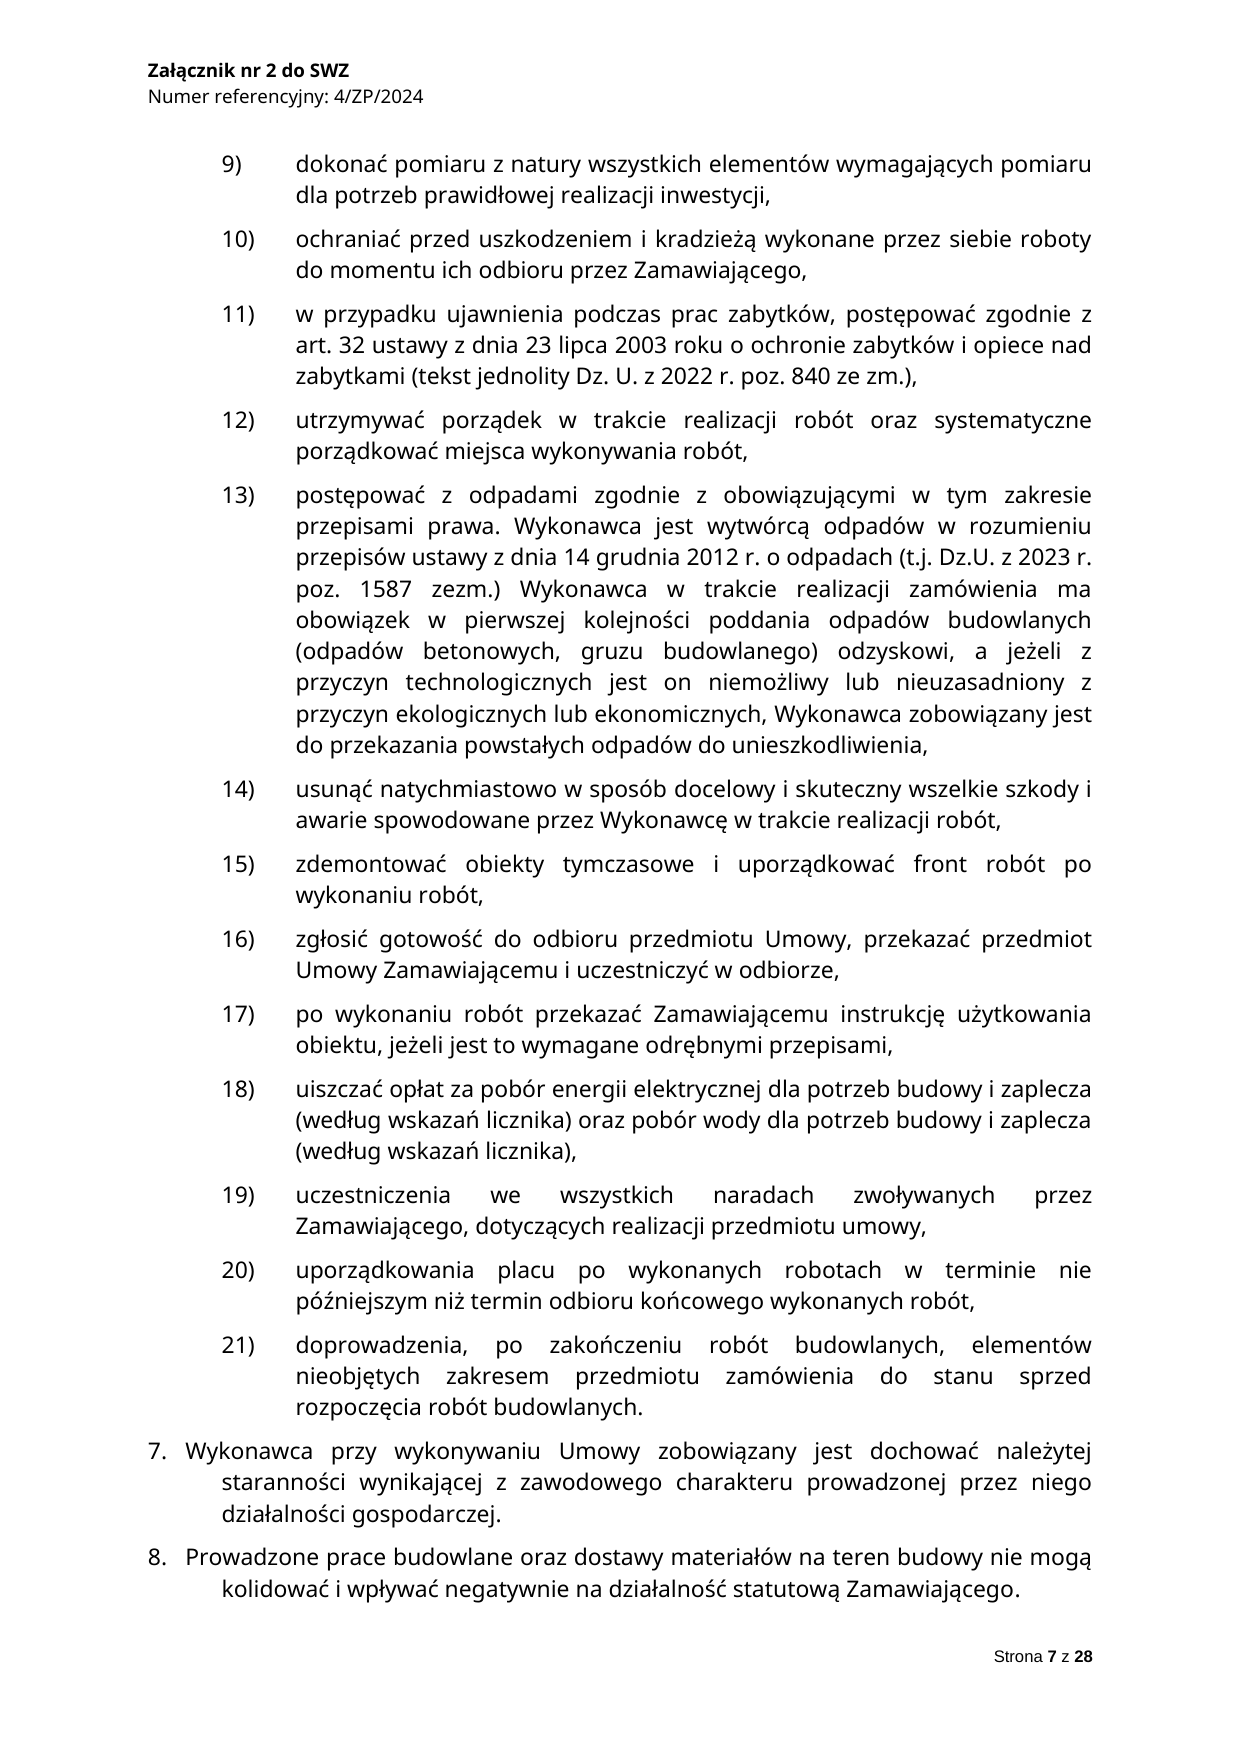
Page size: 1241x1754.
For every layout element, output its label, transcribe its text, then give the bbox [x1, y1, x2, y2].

list uczestniczenia we wszystkich naradach zwoływanych przez Zamawiającego, dotyczących realizacji przedmiotu umowy, [221, 1179, 1093, 1241]
list Prowadzone prace budowlane oraz dostawy materiałów na teren budowy nie mogą kolidować i wpływać negatywnie na działalność statutową Zamawiającego. [148, 1541, 1093, 1604]
list uporządkowania placu po wykonanych robotach w terminie nie późniejszym niż termin odbioru końcowego wykonanych robót, [221, 1254, 1093, 1316]
list po wykonaniu robót przekazać Zamawiającemu instrukcję użytkowania obiektu, jeżeli jest to wymagane odrębnymi przepisami, [221, 998, 1093, 1060]
list usunąć natychmiastowo w sposób docelowy i skuteczny wszelkie szkody i awarie spowodowane przez Wykonawcę w trakcie realizacji robót, [221, 773, 1093, 835]
list doprowadzenia, po zakończeniu robót budowlanych, elementów nieobjętych zakresem przedmiotu zamówienia do stanu sprzed rozpoczęcia robót budowlanych. [221, 1329, 1093, 1423]
list w przypadku ujawnienia podczas prac zabytków, postępować zgodnie z art. 32 ustawy z dnia 23 lipca 2003 roku o ochronie zabytków i opiece nad zabytkami (tekst jednolity Dz. U. z 2022 r. poz. 840 ze zm.), [221, 298, 1093, 391]
list postępować z odpadami zgodnie z obowiązującymi w tym zakresie przepisami prawa. Wykonawca jest wytwórcą odpadów w rozumieniu przepisów ustawy z dnia 14 grudnia 2012 r. o odpadach (t.j. Dz.U. z 2023 r. poz. 1587 zezm.) Wykonawca w trakcie realizacji zamówienia ma obowiązek w pierwszej kolejności poddania odpadów budowlanych (odpadów betonowych, gruzu budowlanego) odzyskowi, a jeżeli z przyczyn technologicznych jest on niemożliwy lub nieuzasadniony z przyczyn ekologicznych lub ekonomicznych, Wykonawca zobowiązany jest do przekazania powstałych odpadów do unieszkodliwienia, [221, 479, 1093, 760]
list uiszczać opłat za pobór energii elektrycznej dla potrzeb budowy i zaplecza (według wskazań licznika) oraz pobór wody dla potrzeb budowy i zaplecza (według wskazań licznika), [221, 1073, 1093, 1166]
list utrzymywać porządek w trakcie realizacji robót oraz systematyczne porządkować miejsca wykonywania robót, [221, 404, 1093, 466]
list ochraniać przed uszkodzeniem i kradzieżą wykonane przez siebie roboty do momentu ich odbioru przez Zamawiającego, [221, 223, 1093, 285]
list dokonać pomiaru z natury wszystkich elementów wymagających pomiaru dla potrzeb prawidłowej realizacji inwestycji, [221, 148, 1093, 210]
list zgłosić gotowość do odbioru przedmiotu Umowy, przekazać przedmiot Umowy Zamawiającemu i uczestniczyć w odbiorze, [221, 923, 1093, 985]
list zdemontować obiekty tymczasowe i uporządkować front robót po wykonaniu robót, [221, 848, 1093, 910]
list Wykonawca przy wykonywaniu Umowy zobowiązany jest dochować należytej staranności wynikającej z zawodowego charakteru prowadzonej przez niego działalności gospodarczej. [148, 1435, 1093, 1529]
